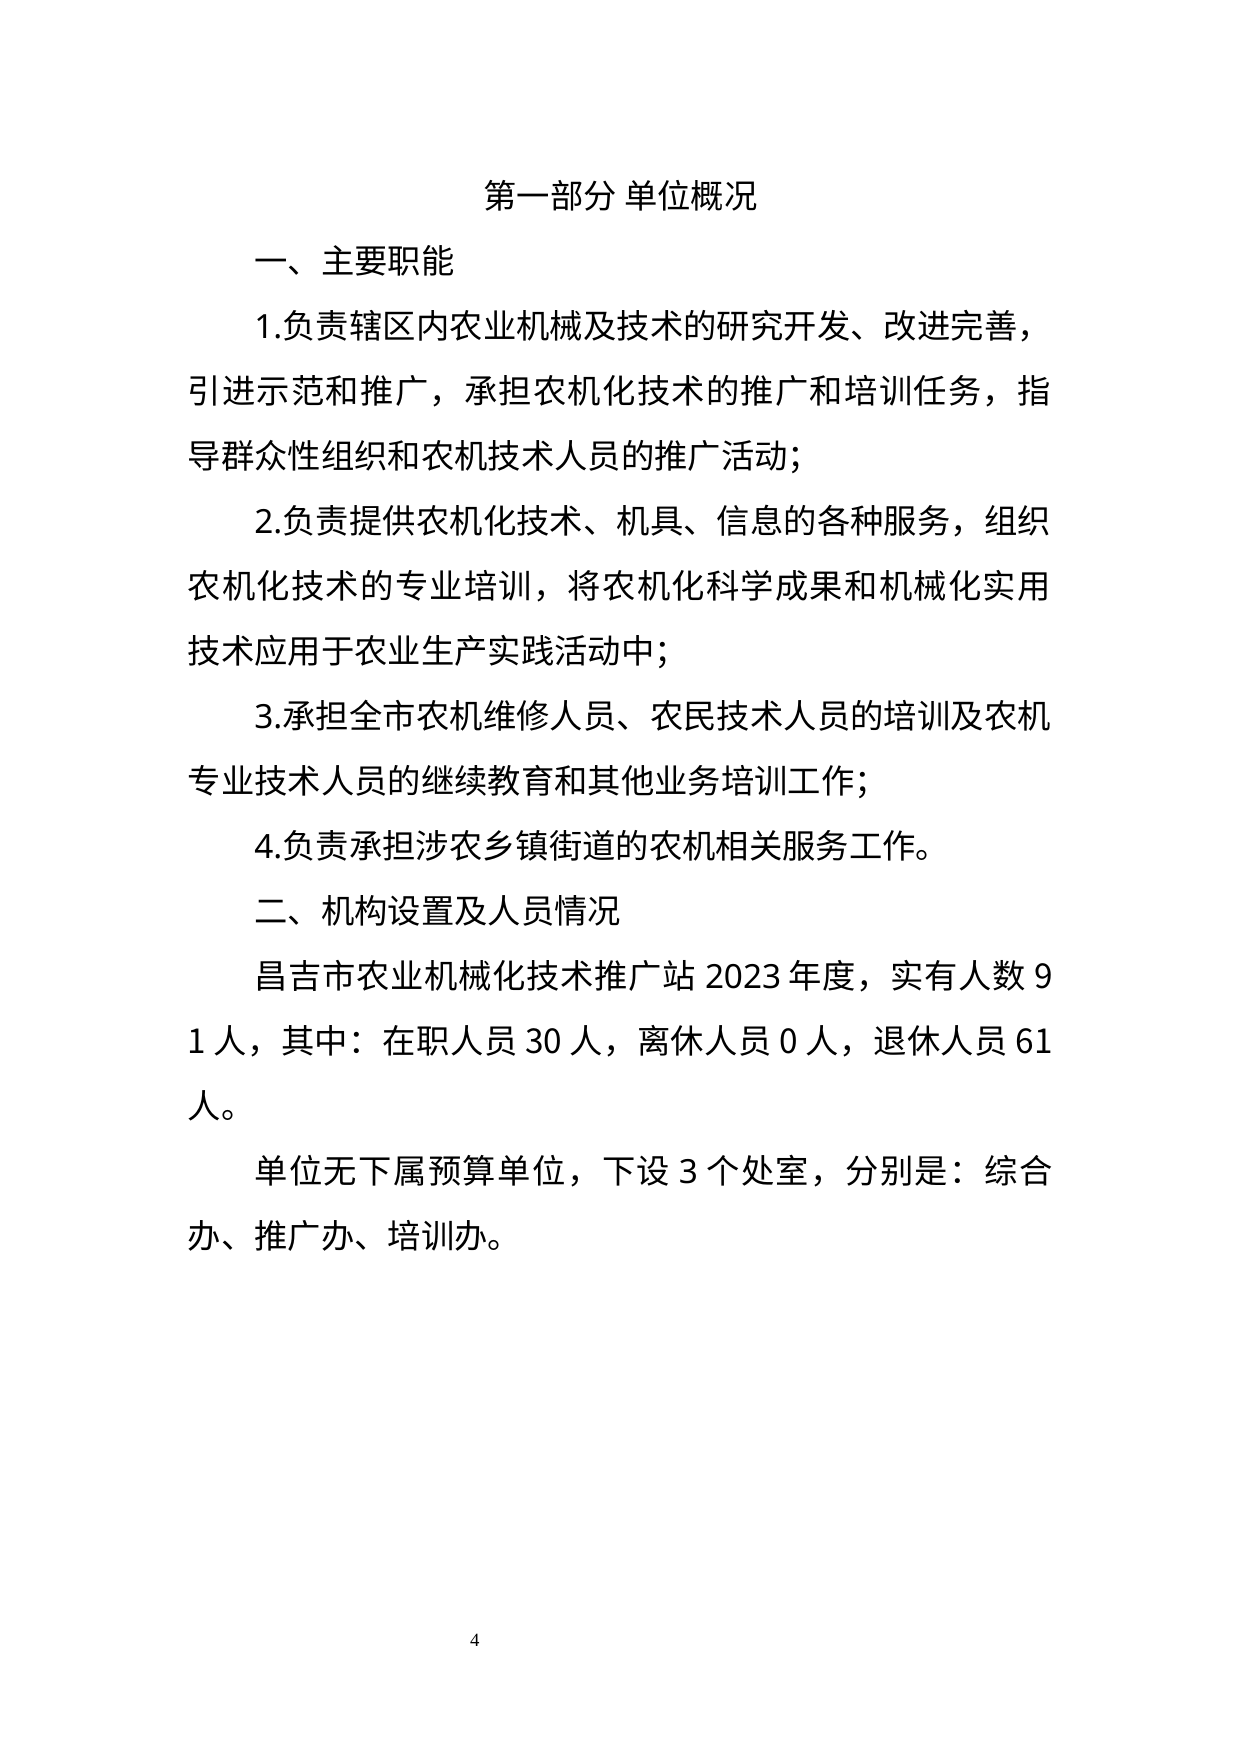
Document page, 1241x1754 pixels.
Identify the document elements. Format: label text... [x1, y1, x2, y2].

text 1.负责辖区内农业机械及技术的研究开发、改进完善，引进示范和推广，承担农机化技术的推广和培训任务，指导群众性组织和农机技术人员的推广活动； [187, 292, 1053, 487]
text 昌吉市农业机械化技术推广站2023年度，实有人数91人，其中：在职人员30人，离休人员0人，退休人员61人。 [187, 942, 1053, 1137]
text 单位无下属预算单位，下设3个处室，分别是：综合办、推广办、培训办。 [187, 1137, 1053, 1267]
text 一、主要职能 [187, 227, 1053, 292]
text 二、机构设置及人员情况 [187, 877, 1053, 942]
text 2.负责提供农机化技术、机具、信息的各种服务，组织农机化技术的专业培训，将农机化科学成果和机械化实用技术应用于农业生产实践活动中； [187, 487, 1053, 682]
text 第一部分 单位概况 [187, 162, 1053, 227]
text 3.承担全市农机维修人员、农民技术人员的培训及农机专业技术人员的继续教育和其他业务培训工作； [187, 682, 1053, 812]
text 4.负责承担涉农乡镇街道的农机相关服务工作。 [187, 812, 1053, 877]
